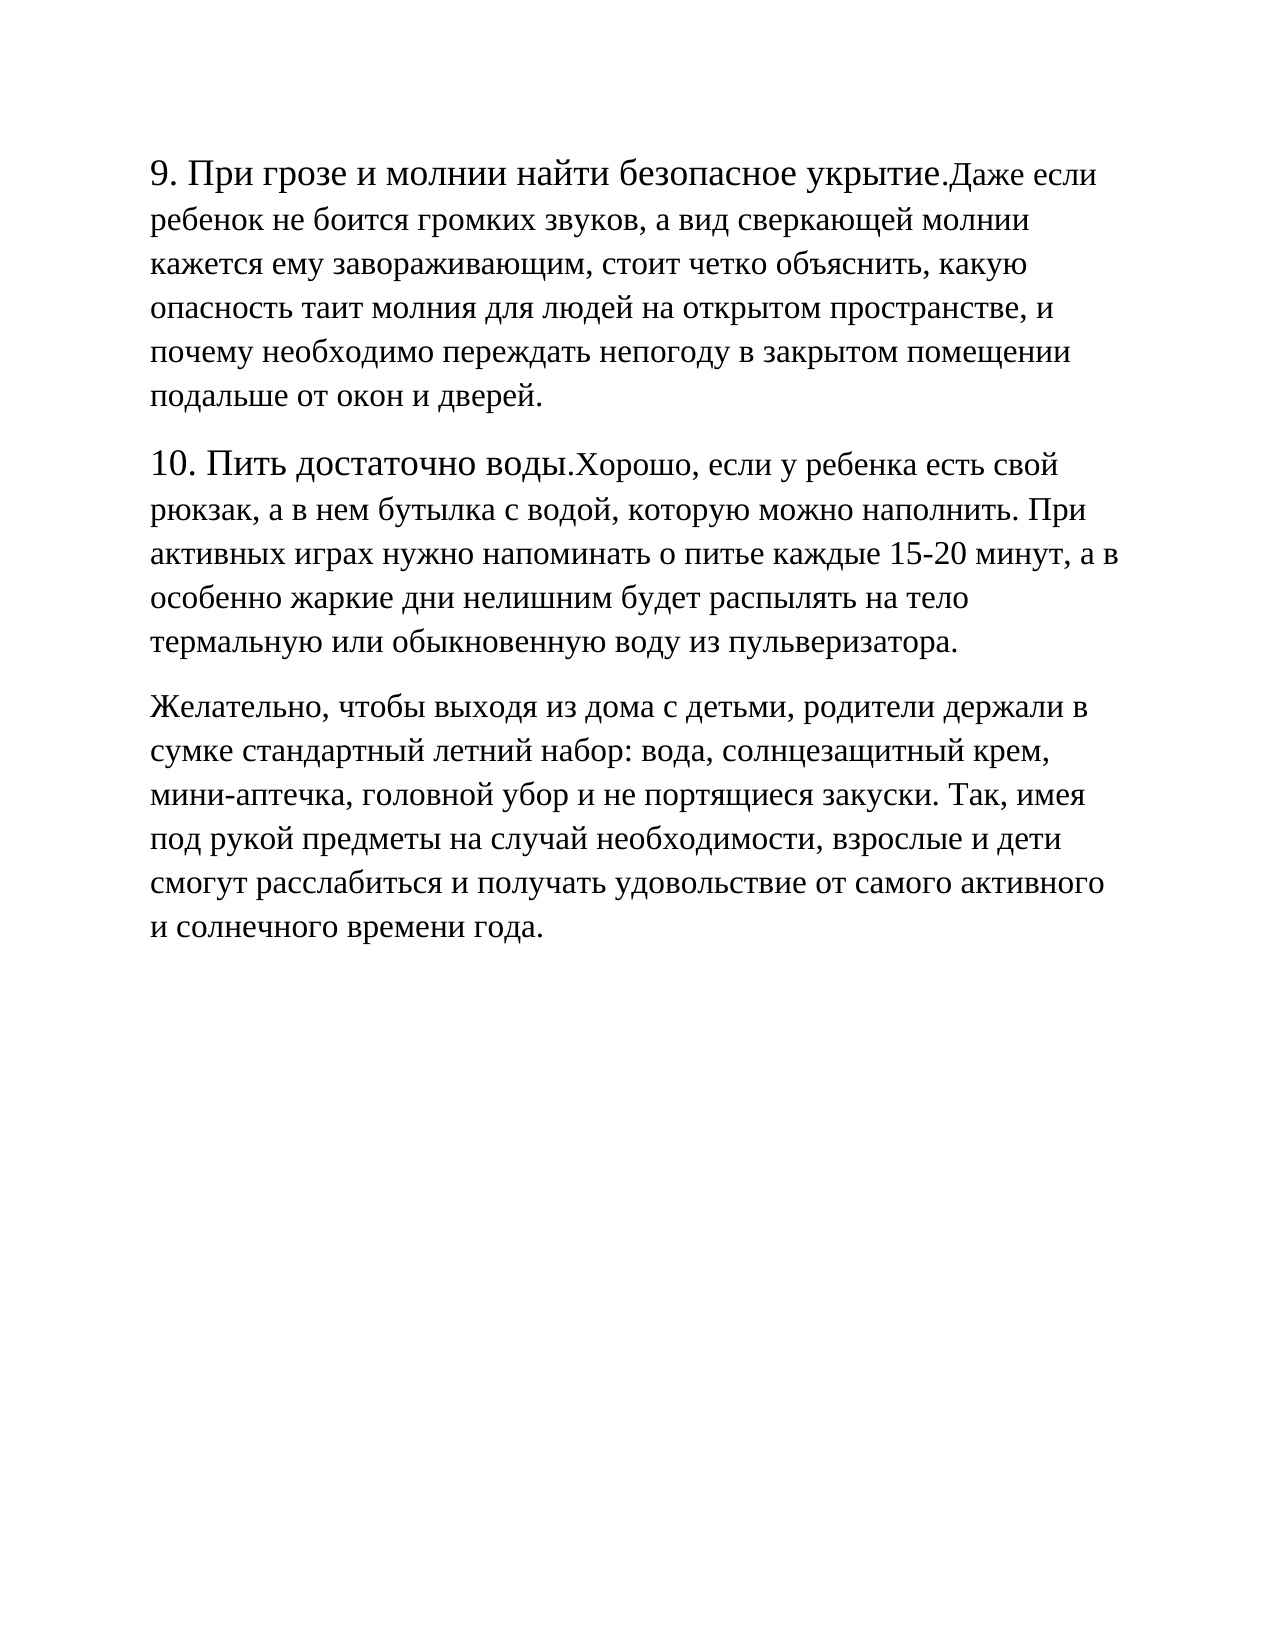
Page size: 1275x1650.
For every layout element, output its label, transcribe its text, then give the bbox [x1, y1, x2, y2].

text Желательно, чтобы выходя из дома с детьми, родители держали в сумке стандартный летний набор: вода, солнцезащитный крем, мини-аптечка, головной убор и не портящиеся закуски. Так, имея под рукой предметы на случай необходимости, взрослые и дети смогут расслабиться и получать удовольствие от самого активного и солнечного времени года. [150, 686, 1125, 944]
text 9. При грозе и молнии найти безопасное укрытие.Даже если ребенок не боится громких звуков, а вид сверкающей молнии кажется ему завораживающим, стоит четко объяснить, какую опасность таит молния для людей на открытом пространстве, и почему необходимо переждать непогоду в закрытом помещении подальше от окон и дверей. [150, 150, 1125, 413]
text 10. Пить достаточно воды.Хорошо, если у ребенка есть свой рюкзак, а в нем бутылка с водой, которую можно наполнить. При активных играх нужно напоминать о питье каждые 15-20 минут, а в особенно жаркие дни нелишним будет распылять на тело термальную или обыкновенную воду из пульверизатора. [150, 440, 1125, 659]
